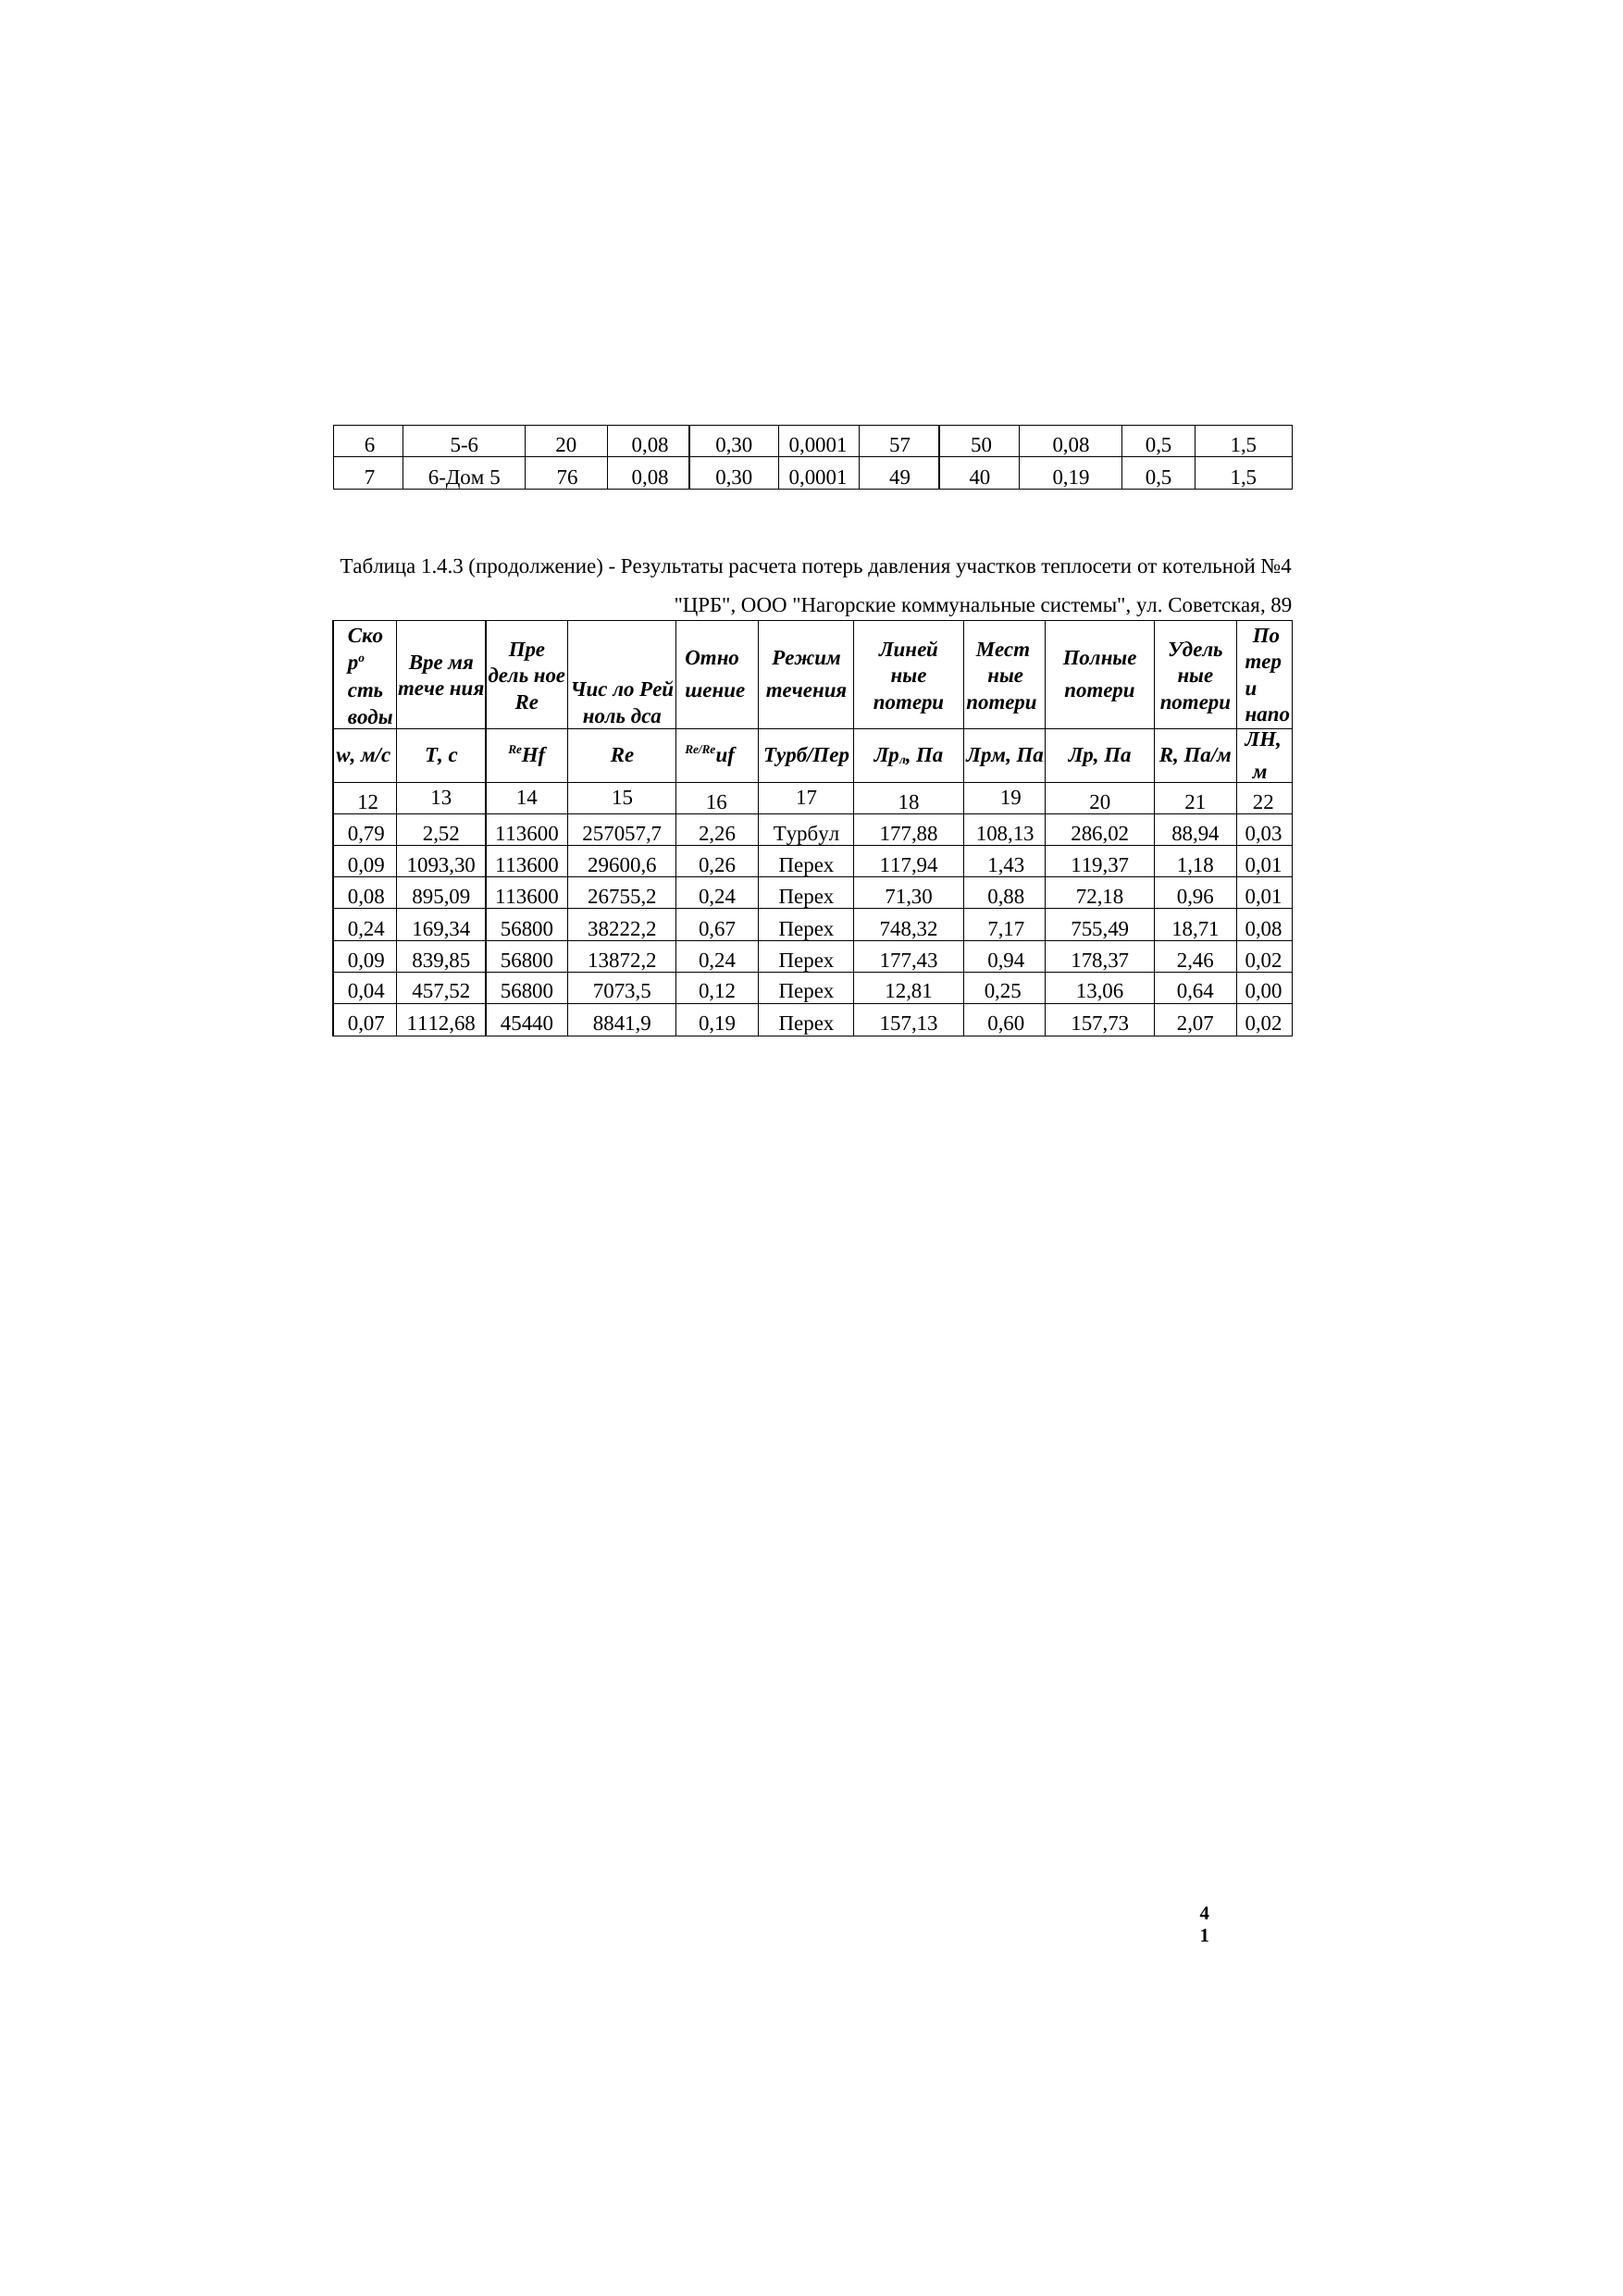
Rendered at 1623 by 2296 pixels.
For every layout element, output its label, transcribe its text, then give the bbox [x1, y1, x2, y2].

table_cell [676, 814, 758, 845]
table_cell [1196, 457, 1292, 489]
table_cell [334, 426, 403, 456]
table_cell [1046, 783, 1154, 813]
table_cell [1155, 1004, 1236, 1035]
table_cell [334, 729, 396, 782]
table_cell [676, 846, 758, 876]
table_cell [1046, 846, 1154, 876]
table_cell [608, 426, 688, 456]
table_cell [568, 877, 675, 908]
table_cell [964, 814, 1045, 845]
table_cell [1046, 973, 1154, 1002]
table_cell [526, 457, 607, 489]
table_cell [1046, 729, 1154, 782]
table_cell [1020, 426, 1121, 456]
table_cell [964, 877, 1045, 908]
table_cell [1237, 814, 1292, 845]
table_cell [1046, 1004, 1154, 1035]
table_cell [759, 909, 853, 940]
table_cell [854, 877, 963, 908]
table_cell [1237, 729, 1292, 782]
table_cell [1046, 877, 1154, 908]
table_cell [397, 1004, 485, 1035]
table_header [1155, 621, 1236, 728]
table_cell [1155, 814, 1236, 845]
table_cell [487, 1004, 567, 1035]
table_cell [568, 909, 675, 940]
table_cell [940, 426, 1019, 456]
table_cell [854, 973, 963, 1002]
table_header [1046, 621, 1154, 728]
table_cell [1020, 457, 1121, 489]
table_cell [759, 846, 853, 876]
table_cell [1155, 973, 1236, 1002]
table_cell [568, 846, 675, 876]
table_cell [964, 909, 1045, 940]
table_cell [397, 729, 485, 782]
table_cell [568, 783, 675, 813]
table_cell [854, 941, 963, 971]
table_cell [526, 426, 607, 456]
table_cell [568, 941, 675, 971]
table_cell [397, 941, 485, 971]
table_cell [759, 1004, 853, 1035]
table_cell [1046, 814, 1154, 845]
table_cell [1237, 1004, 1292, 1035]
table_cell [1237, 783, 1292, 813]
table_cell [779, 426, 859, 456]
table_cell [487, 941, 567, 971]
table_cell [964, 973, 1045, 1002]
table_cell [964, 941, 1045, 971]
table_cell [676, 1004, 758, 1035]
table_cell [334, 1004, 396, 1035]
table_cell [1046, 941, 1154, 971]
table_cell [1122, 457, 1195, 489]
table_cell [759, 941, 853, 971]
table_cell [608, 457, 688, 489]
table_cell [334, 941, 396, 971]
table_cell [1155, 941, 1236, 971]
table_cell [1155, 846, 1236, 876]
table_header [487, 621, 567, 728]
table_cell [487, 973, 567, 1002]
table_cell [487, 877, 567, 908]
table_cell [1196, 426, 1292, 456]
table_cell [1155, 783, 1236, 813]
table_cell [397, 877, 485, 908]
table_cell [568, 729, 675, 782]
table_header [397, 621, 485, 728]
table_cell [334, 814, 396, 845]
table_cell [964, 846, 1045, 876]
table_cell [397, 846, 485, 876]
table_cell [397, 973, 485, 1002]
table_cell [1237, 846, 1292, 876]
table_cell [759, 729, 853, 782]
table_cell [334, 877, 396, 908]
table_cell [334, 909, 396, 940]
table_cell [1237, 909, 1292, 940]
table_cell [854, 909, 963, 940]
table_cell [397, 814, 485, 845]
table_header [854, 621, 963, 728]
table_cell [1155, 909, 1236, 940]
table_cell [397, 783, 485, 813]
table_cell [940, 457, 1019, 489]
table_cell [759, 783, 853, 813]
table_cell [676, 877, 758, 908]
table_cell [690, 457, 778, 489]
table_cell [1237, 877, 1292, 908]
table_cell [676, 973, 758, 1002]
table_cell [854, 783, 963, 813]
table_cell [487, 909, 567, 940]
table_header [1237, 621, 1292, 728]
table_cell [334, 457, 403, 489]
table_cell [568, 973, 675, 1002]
text Таблица 1.4.3 (продолжение) - Результаты расчета потерь давления участков теплосети от котельной №4 "ЦРБ", ООО "Нагорские коммунальные системы", ул. Советская, 89 [332, 541, 1293, 620]
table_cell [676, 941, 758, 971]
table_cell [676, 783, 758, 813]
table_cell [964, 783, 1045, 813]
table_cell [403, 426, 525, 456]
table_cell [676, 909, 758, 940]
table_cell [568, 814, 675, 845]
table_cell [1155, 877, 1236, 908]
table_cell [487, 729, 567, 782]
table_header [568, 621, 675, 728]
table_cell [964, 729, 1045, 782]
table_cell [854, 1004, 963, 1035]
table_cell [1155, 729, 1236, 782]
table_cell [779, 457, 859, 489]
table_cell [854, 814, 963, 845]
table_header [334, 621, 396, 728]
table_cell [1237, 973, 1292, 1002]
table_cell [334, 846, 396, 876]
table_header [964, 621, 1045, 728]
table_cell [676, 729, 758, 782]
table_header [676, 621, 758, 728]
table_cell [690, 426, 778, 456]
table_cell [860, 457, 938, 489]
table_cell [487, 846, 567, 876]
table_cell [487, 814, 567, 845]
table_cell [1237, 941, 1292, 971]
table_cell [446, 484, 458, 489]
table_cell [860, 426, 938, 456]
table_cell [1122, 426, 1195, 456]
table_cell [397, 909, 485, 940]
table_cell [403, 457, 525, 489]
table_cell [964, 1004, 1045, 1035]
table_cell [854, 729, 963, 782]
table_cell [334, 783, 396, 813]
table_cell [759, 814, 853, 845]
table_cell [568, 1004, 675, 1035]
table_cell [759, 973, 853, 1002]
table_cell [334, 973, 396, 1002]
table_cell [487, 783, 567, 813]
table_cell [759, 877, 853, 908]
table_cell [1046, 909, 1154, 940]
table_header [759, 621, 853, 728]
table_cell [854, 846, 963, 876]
